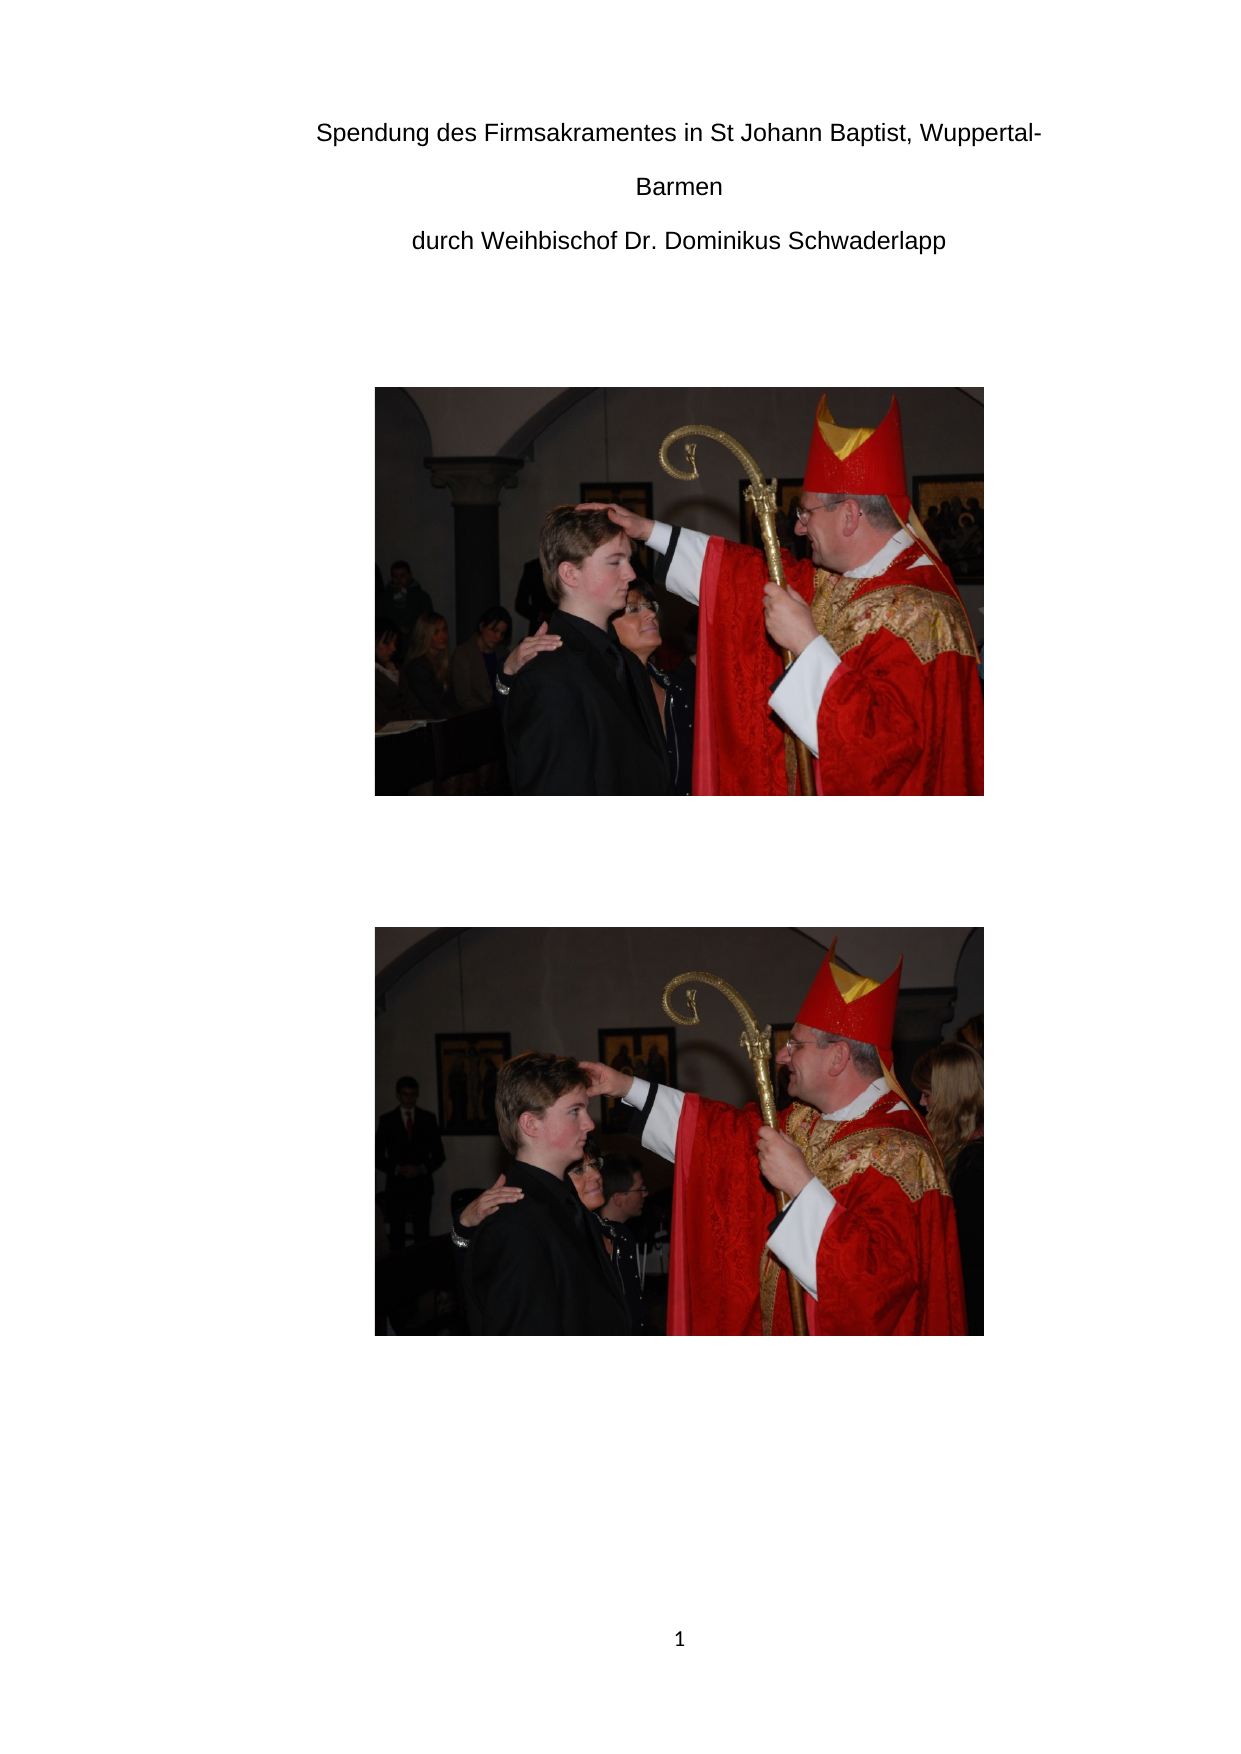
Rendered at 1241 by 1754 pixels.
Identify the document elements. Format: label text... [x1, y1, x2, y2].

picture [374, 927, 984, 1336]
text Barmen [236, 172, 1122, 201]
text Spendung des Firmsakramentes in St Johann Baptist, Wuppertal- [236, 118, 1122, 147]
text durch Weihbischof Dr. Dominikus Schwaderlapp [236, 226, 1122, 254]
picture [374, 387, 984, 796]
